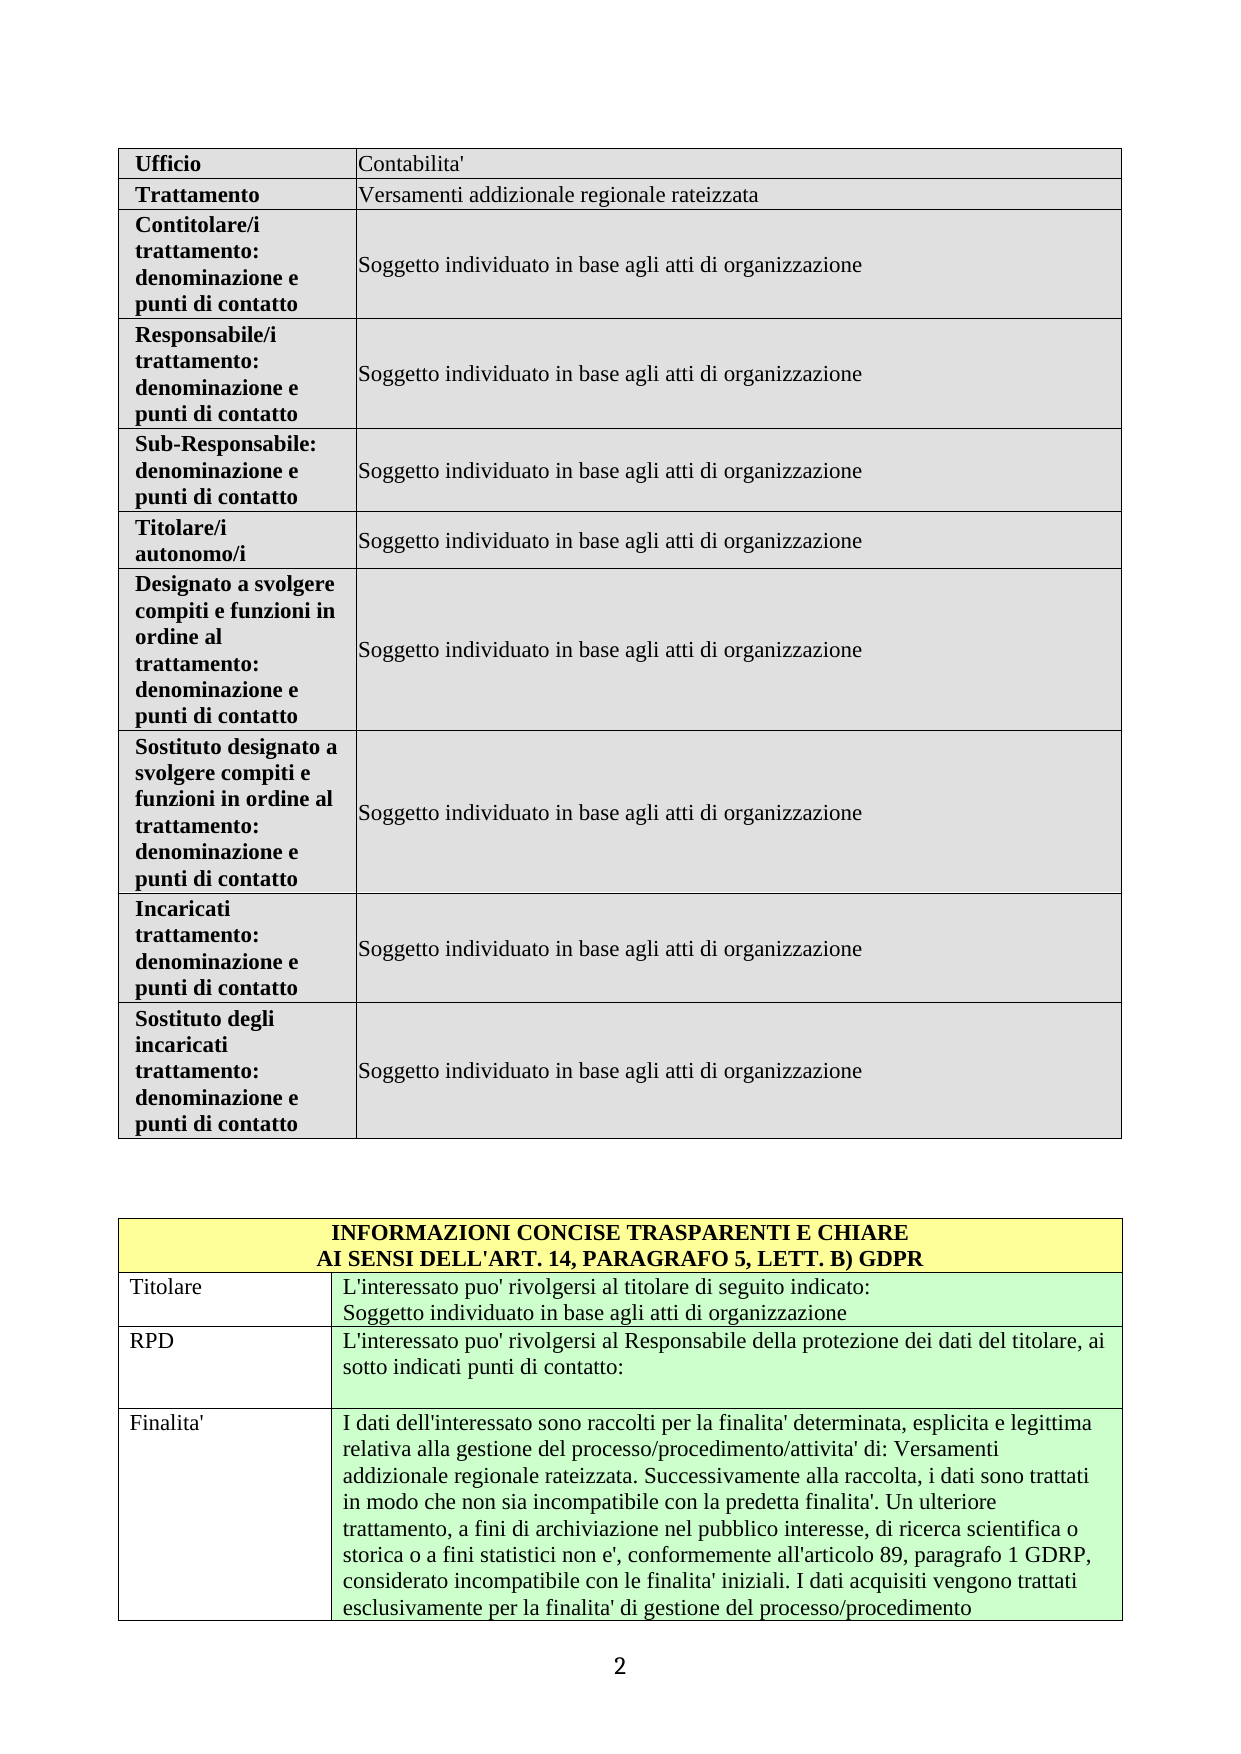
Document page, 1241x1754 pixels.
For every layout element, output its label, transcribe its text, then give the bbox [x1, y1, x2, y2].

table_cell Sostituto degli incaricati trattamento: denominazione e punti di contatto [119, 1003, 356, 1138]
table_cell Ufficio [119, 149, 356, 178]
table_cell Soggetto individuato in base agli atti di organizzazione [357, 1003, 1121, 1138]
table_cell Titolare [119, 1273, 331, 1326]
table_cell RPD [119, 1327, 331, 1408]
table_cell Titolare/i autonomo/i [119, 512, 356, 568]
table_cell Soggetto individuato in base agli atti di organizzazione [357, 512, 1121, 568]
table_cell Contitolare/i trattamento: denominazione e punti di contatto [119, 210, 356, 318]
table_cell Soggetto individuato in base agli atti di organizzazione [357, 894, 1121, 1002]
table_cell Versamenti addizionale regionale rateizzata [357, 179, 1121, 209]
table_cell Sub-Responsabile: denominazione e punti di contatto [119, 429, 356, 511]
table_cell Sostituto designato a svolgere compiti e funzioni in ordine al trattamento: denominazione e punti di contatto [119, 731, 356, 892]
table_cell Soggetto individuato in base agli atti di organizzazione [357, 429, 1121, 511]
table_header INFORMAZIONI CONCISE TRASPARENTI E CHIARE AI SENSI DELL'ART. 14, PARAGRAFO 5, LETT. B) GDPR [119, 1219, 1122, 1272]
table_cell Soggetto individuato in base agli atti di organizzazione [357, 210, 1121, 318]
table_cell Finalita' [119, 1409, 331, 1620]
table_cell L'interessato puo' rivolgersi al Responsabile della protezione dei dati del titolare, ai sotto indicati punti di contatto: [332, 1327, 1122, 1408]
table_cell Designato a svolgere compiti e funzioni in ordine al trattamento: denominazione e punti di contatto [119, 569, 356, 730]
table_cell L'interessato puo' rivolgersi al titolare di seguito indicato: Soggetto individuato in base agli atti di organizzazione [332, 1273, 1122, 1326]
table_cell Soggetto individuato in base agli atti di organizzazione [357, 569, 1121, 730]
table_cell Trattamento [119, 179, 356, 209]
table_cell Incaricati trattamento: denominazione e punti di contatto [119, 894, 356, 1002]
table_cell Soggetto individuato in base agli atti di organizzazione [357, 319, 1121, 428]
table_cell Contabilita' [357, 149, 1121, 178]
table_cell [332, 1409, 1122, 1620]
table_cell Responsabile/i trattamento: denominazione e punti di contatto [119, 319, 356, 428]
table_cell Soggetto individuato in base agli atti di organizzazione [357, 731, 1121, 892]
